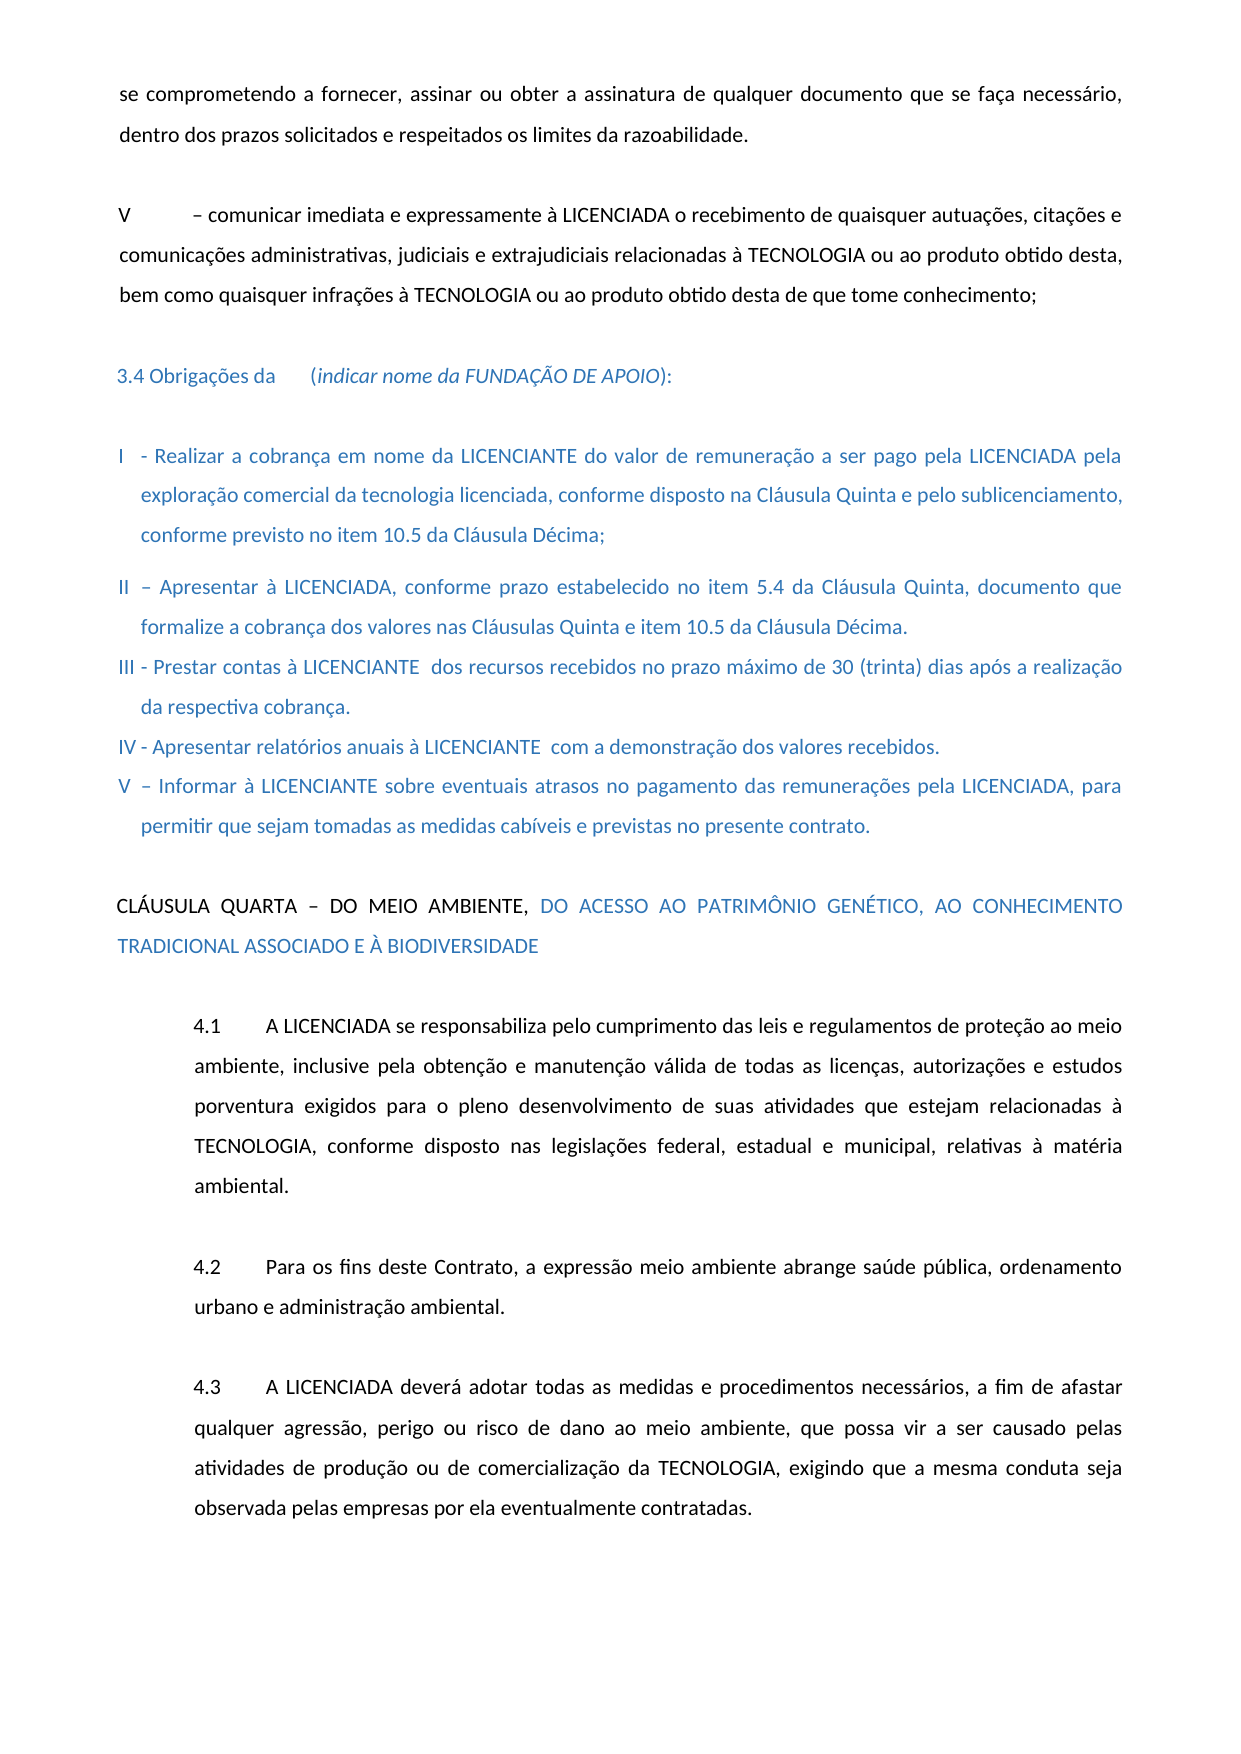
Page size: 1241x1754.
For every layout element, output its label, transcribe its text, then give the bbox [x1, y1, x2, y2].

list A LICENCIADA se responsabiliza pelo cumprimento das leis e regulamentos de proteção ao meio ambiente, inclusive pela obtenção e manutenção válida de todas as licenças, autorizações e estudos porventura exigidos para o pleno desenvolvimento de suas atividades que estejam relacionadas à TECNOLOGIA, conforme disposto nas legislações federal, estadual e municipal, relativas à matéria ambiental. [193, 1012, 1123, 1199]
list – Informar à LICENCIANTE sobre eventuais atrasos no pagamento das remunerações pela LICENCIADA, para permitir que sejam tomadas as medidas cabíveis e previstas no presente contrato. [118, 773, 1124, 839]
list - Realizar a cobrança em nome da LICENCIANTE do valor de remuneração a ser pago pela LICENCIADA pela exploração comercial da tecnologia licenciada, conforme disposto na Cláusula Quinta e pelo sublicenciamento, conforme previsto no item 10.5 da Cláusula Décima; [118, 442, 1124, 548]
list - Prestar contas à LICENCIANTE dos recursos recebidos no prazo máximo de 30 (trinta) dias após a realização da respectiva cobrança. [118, 653, 1124, 719]
list – comunicar imediata e expressamente à LICENCIADA o recebimento de quaisquer autuações, citações e comunicações administrativas, judiciais e extrajudiciais relacionadas à TECNOLOGIA ou ao produto obtido desta, bem como quaisquer infrações à TECNOLOGIA ou ao produto obtido desta de que tome conhecimento; [118, 201, 1123, 308]
list - Apresentar relatórios anuais à LICENCIANTE com a demonstração dos valores recebidos. [118, 733, 1124, 759]
text 3.4 Obrigações da (indicar nome da FUNDAÇÃO DE APOIO): [116, 362, 1134, 389]
list Para os fins deste Contrato, a expressão meio ambiente abrange saúde pública, ordenamento urbano e administração ambiental. [193, 1253, 1123, 1320]
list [118, 81, 1123, 147]
list – Apresentar à LICENCIADA, conforme prazo estabelecido no item 5.4 da Cláusula Quinta, documento que formalize a cobrança dos valores nas Cláusulas Quinta e item 10.5 da Cláusula Décima. [118, 573, 1124, 640]
list A LICENCIADA deverá adotar todas as medidas e procedimentos necessários, a fim de afastar qualquer agressão, perigo ou risco de dano ao meio ambiente, que possa vir a ser causado pelas atividades de produção ou de comercialização da TECNOLOGIA, exigindo que a mesma conduta seja observada pelas empresas por ela eventualmente contratadas. [193, 1373, 1123, 1521]
text CLÁUSULA QUARTA – DO MEIO AMBIENTE, DO ACESSO AO PATRIMÔNIO GENÉTICO, AO CONHECIMENTO TRADICIONAL ASSOCIADO E À BIODIVERSIDADE [116, 892, 1124, 958]
